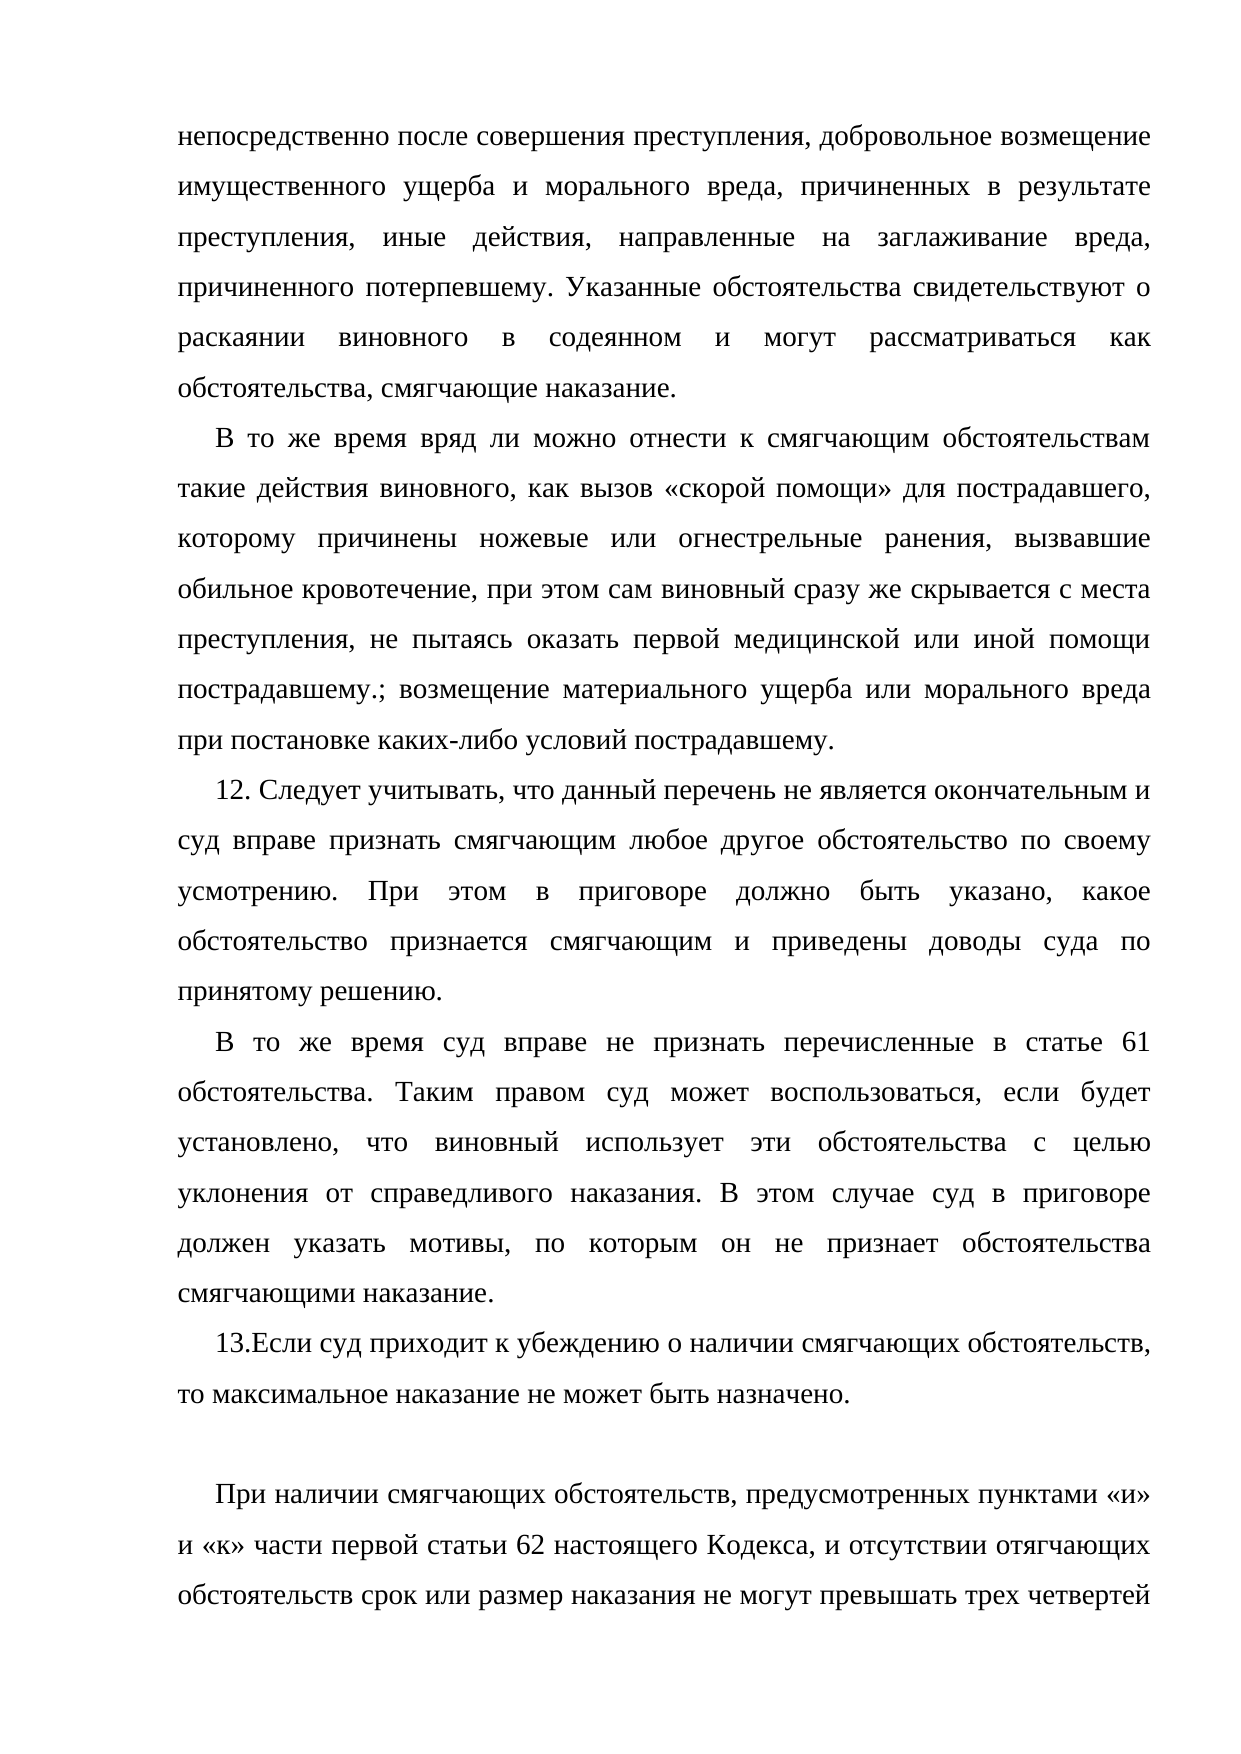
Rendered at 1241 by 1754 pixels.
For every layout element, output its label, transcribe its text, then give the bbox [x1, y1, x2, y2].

text В то же время суд вправе не признать перечисленные в статье 61 обстоятельства. Таким правом суд может воспользоваться, если будет установлено, что виновный использует эти обстоятельства с целью уклонения от справедливого наказания. В этом случае суд в приговоре должен указать мотивы, по которым он не признает обстоятельства смягчающими наказание. [177, 1024, 1152, 1309]
text 13.Если суд приходит к убеждению о наличии смягчающих обстоятельств, то максимальное наказание не может быть назначено. [177, 1326, 1152, 1409]
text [177, 118, 1152, 403]
text 12. Следует учитывать, что данный перечень не является окончательным и суд вправе признать смягчающим любое другое обстоятельство по своему усмотрению. При этом в приговоре должно быть указано, какое обстоятельство признается смягчающим и приведены доводы суда по принятому решению. [177, 772, 1152, 1007]
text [177, 1477, 1152, 1611]
text В то же время вряд ли можно отнести к смягчающим обстоятельствам такие действия виновного, как вызов «скорой помощи» для пострадавшего, которому причинены ножевые или огнестрельные ранения, вызвавшие обильное кровотечение, при этом сам виновный сразу же скрывается с места преступления, не пытаясь оказать первой медицинской или иной помощи пострадавшему.; возмещение материального ущерба или морального вреда при постановке каких-либо условий пострадавшему. [177, 420, 1152, 755]
